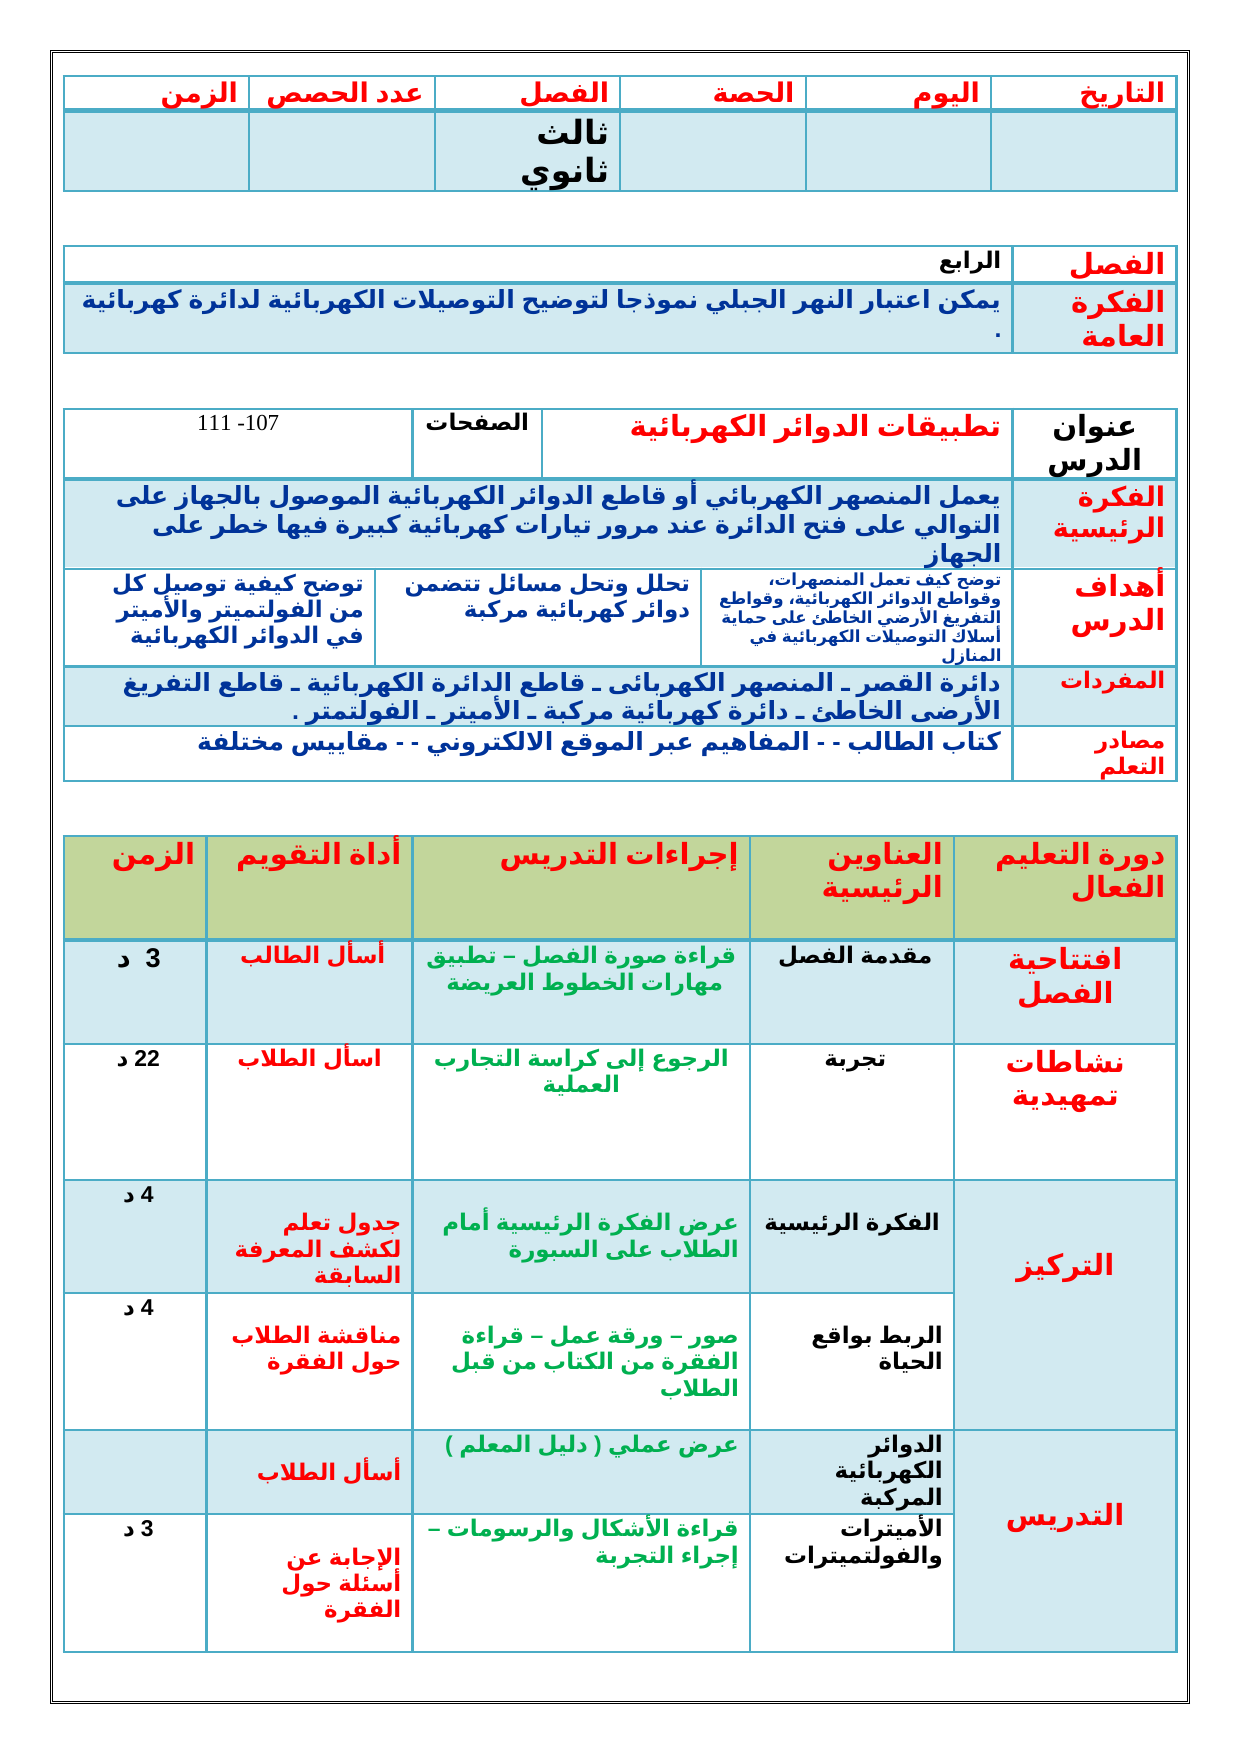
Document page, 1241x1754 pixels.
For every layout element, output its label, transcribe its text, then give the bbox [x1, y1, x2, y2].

table_cell عرض عملي ( دليل المعلم ) [414, 1431, 749, 1513]
table_header إجراءات التدريس [414, 837, 749, 938]
table_cell 4 د [65, 1181, 205, 1292]
table_header اليوم [807, 77, 990, 108]
table_header عنوان الدرس [1014, 410, 1175, 477]
table_header الحصة [621, 77, 805, 108]
table_header الرابع [65, 247, 1011, 281]
table_cell التدريس [955, 1431, 1175, 1651]
table_header التاريخ [992, 77, 1175, 108]
table_cell الإجابة عن أسئلة حول الفقرة [208, 1515, 411, 1651]
table_cell مقدمة الفصل [751, 942, 953, 1043]
table_cell التركيز [955, 1181, 1175, 1429]
table_cell [65, 113, 248, 190]
table_cell اسأل الطلاب [208, 1045, 411, 1179]
table_header الصفحات [414, 410, 541, 477]
table_cell 3 د [65, 1515, 205, 1651]
table_cell [65, 1431, 205, 1513]
table_header عدد الحصص [250, 77, 434, 108]
table_cell الربط بواقع الحياة [751, 1294, 953, 1429]
table_cell 4 د [65, 1294, 205, 1429]
table_header تطبيقات الدوائر الكهربائية [543, 410, 1011, 477]
table_header الزمن [65, 77, 248, 108]
table_cell الرجوع إلى كراسة التجارب العملية [414, 1045, 749, 1179]
table_cell الفكرة الرئيسية [1014, 481, 1175, 567]
table_cell 22 د [65, 1045, 205, 1179]
table_cell مناقشة الطلاب حول الفقرة [208, 1294, 411, 1429]
table_header الفصل [1014, 247, 1175, 281]
table_cell المفردات [1014, 668, 1175, 725]
table_cell أهداف الدرس [1014, 570, 1175, 665]
table_cell عرض الفكرة الرئيسية أمام الطلاب على السبورة [414, 1181, 749, 1292]
table_cell [250, 113, 434, 190]
table_cell يمكن اعتبار النهر الجبلي نموذجا لتوضيح التوصيلات الكهربائية لدائرة كهربائية . [65, 285, 1011, 352]
table_cell نشاطات تمهيدية [955, 1045, 1175, 1179]
table_cell تجربة [751, 1045, 953, 1179]
table_cell الأميترات والفولتميترات [751, 1515, 953, 1651]
table_cell افتتاحية الفصل [955, 942, 1175, 1043]
table_cell يعمل المنصهر الكهربائي أو قاطع الدوائر الكهربائية الموصول بالجهاز على التوالي على فتح الدائرة عند مرور تيارات كهربائية كبيرة فيها خطر على الجهاز [65, 481, 1011, 567]
table_header دورة التعليم الفعال [955, 837, 1175, 938]
table_cell تحلل وتحل مسائل تتضمن دوائر كهربائية مركبة [376, 570, 700, 665]
table_cell قراءة صورة الفصل – تطبيق مهارات الخطوط العريضة [414, 942, 749, 1043]
table_cell الفكرة الرئيسية [751, 1181, 953, 1292]
table_cell ثالث ثانوي [436, 113, 619, 190]
table_cell أسأل الطلاب [208, 1431, 411, 1513]
table_header العناوين الرئيسية [751, 837, 953, 938]
table_cell دائرة القصر ـ المنصهر الكهربائى ـ قاطع الدائرة الكهربائية ـ قاطع التفريغ الأرضى الخاطئ ـ دائرة كهربائية مركبة ـ الأميتر ـ الفولتمتر . [65, 668, 1011, 725]
table_cell صور – ورقة عمل – قراءة الفقرة من الكتاب من قبل الطلاب [414, 1294, 749, 1429]
table_cell [992, 113, 1175, 190]
table_header الفصل [436, 77, 619, 108]
table_cell [807, 113, 990, 190]
table_cell 3 د [65, 942, 205, 1043]
table_cell جدول تعلم لكشف المعرفة السابقة [208, 1181, 411, 1292]
table_cell الفكرة العامة [1014, 285, 1175, 352]
table_cell توضح كيفية توصيل كل من الفولتميتر والأميتر في الدوائر الكهربائية [65, 570, 374, 665]
table_cell مصادر التعلم [1014, 727, 1175, 780]
table_cell الدوائر الكهربائية المركبة [751, 1431, 953, 1513]
table_header الزمن [65, 837, 205, 938]
table_header أداة التقويم [208, 837, 411, 938]
table_cell قراءة الأشكال والرسومات – إجراء التجربة [414, 1515, 749, 1651]
table_cell أسأل الطالب [208, 942, 411, 1043]
table_cell [621, 113, 805, 190]
table_header 107- 111 [65, 410, 411, 477]
table_cell كتاب الطالب - - المفاهيم عبر الموقع الالكتروني - - مقاييس مختلفة [65, 727, 1011, 780]
table_cell توضح كيف تعمل المنصهرات، وقواطع الدوائر الكهربائية، وقواطع التفريغ الأرضي الخاطئ على حماية أسلاك التوصيلات الكهربائية في المنازل [702, 570, 1011, 665]
